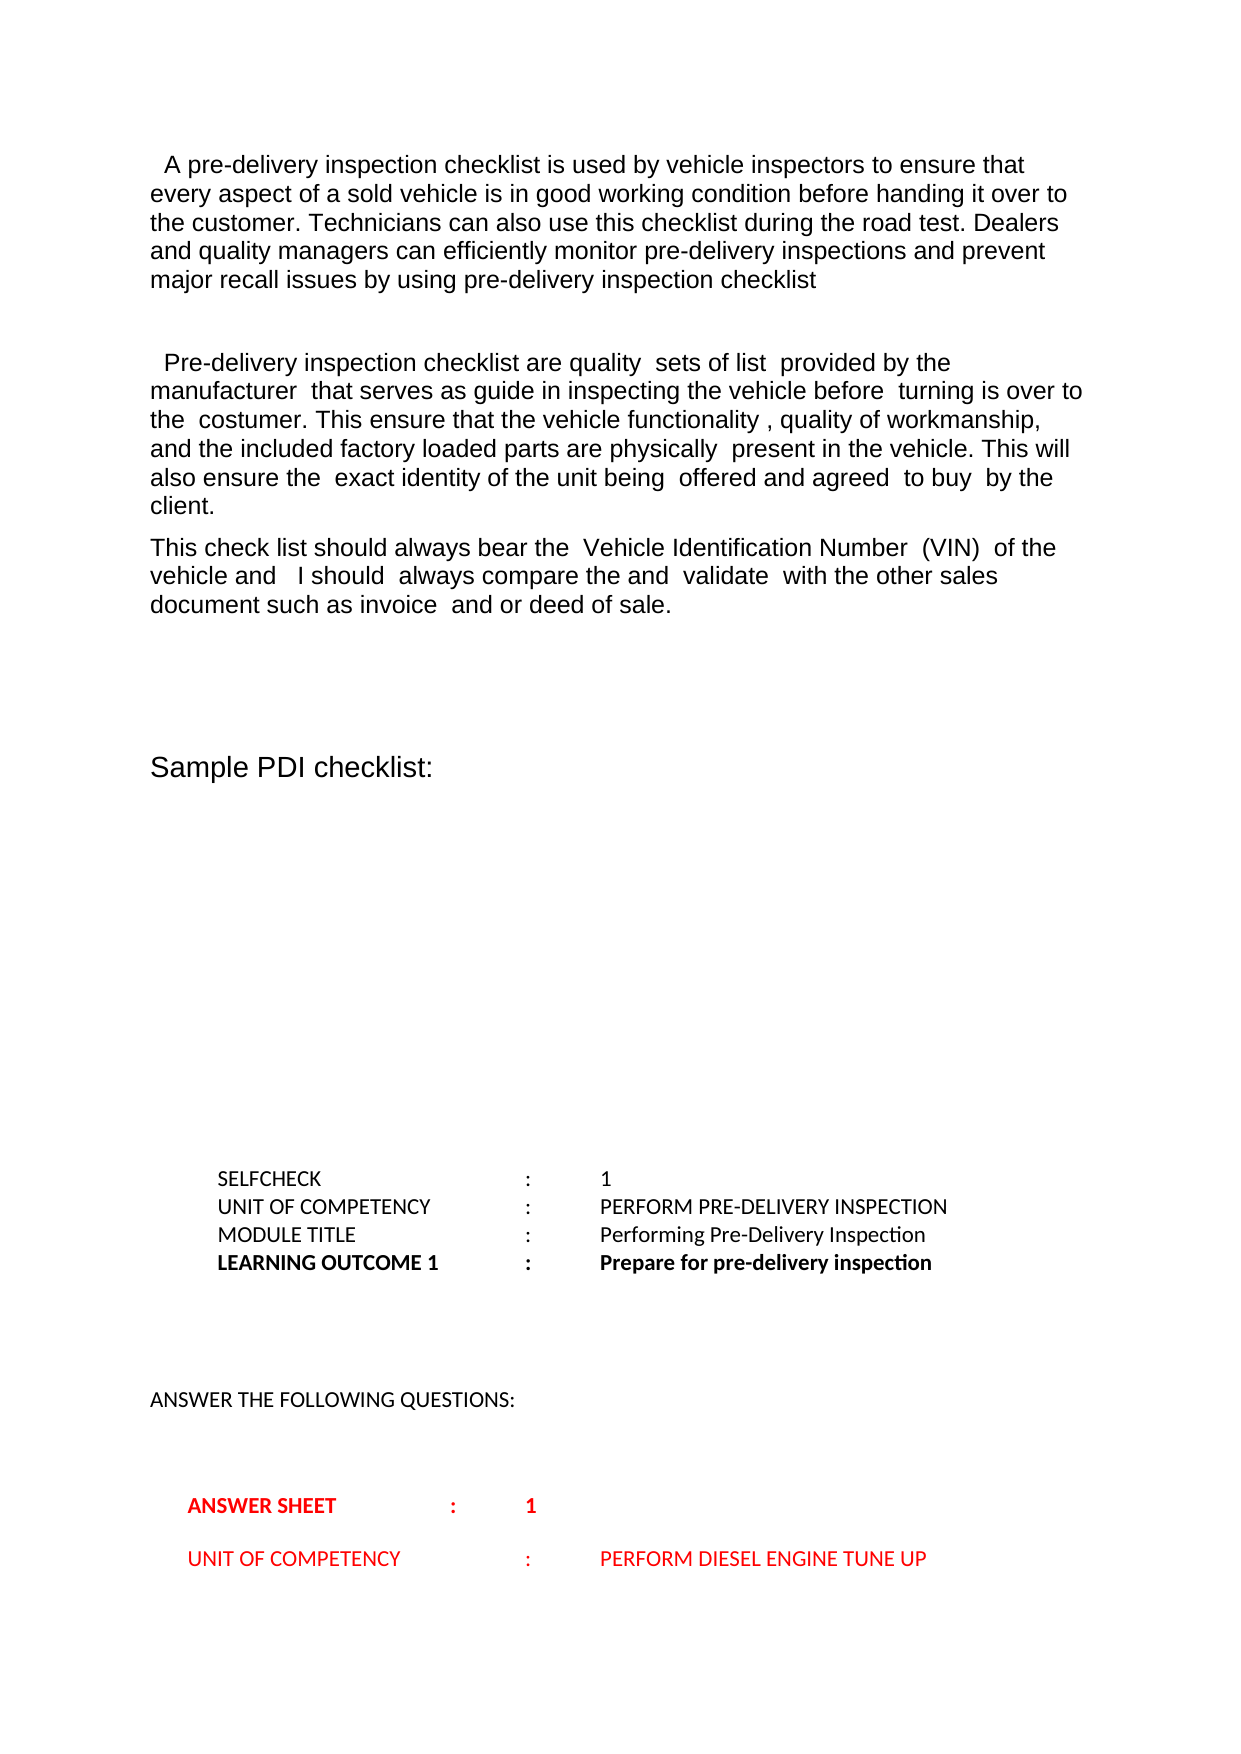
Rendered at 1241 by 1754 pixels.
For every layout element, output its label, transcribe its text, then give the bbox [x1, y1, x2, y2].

text Pre-delivery inspection checklist are quality sets of list provided by the manufacturer that serves as guide in inspecting the vehicle before turning is over to the costumer. This ensure that the vehicle functionality , quality of workmanship, and the included factory loaded parts are physically present in the vehicle. This will also ensure the exact identity of the unit being offered and agreed to buy by the client. [150, 347, 1090, 520]
text This check list should always bear the Vehicle Identification Number (VIN) of the vehicle and I should always compare the and validate with the other sales document such as invoice and or deed of sale. [150, 532, 1090, 619]
text UNIT OF COMPETENCY : PERFORM DIESEL ENGINE TUNE UP [187, 1544, 1090, 1572]
text Sample PDI checklist: [150, 750, 1090, 783]
text UNIT OF COMPETENCY : PERFORM PRE-DELIVERY INSPECTION [180, 1192, 1090, 1220]
text SELFCHECK : 1 [180, 1164, 1090, 1192]
text MODULE TITLE : Performing Pre-Delivery Inspection [180, 1220, 1090, 1248]
text A pre-delivery inspection checklist is used by vehicle inspectors to ensure that every aspect of a sold vehicle is in good working condition before handing it over to the customer. Technicians can also use this checklist during the road test. Dealers and quality managers can efficiently monitor pre-delivery inspections and prevent major recall issues by using pre-delivery inspection checklist [150, 150, 1090, 294]
text ANSWER SHEET : 1 [187, 1491, 1090, 1519]
text ANSWER THE FOLLOWING QUESTIONS: [150, 1385, 1090, 1413]
text LEARNING OUTCOME 1 : Prepare for pre-delivery inspection [180, 1248, 1090, 1276]
